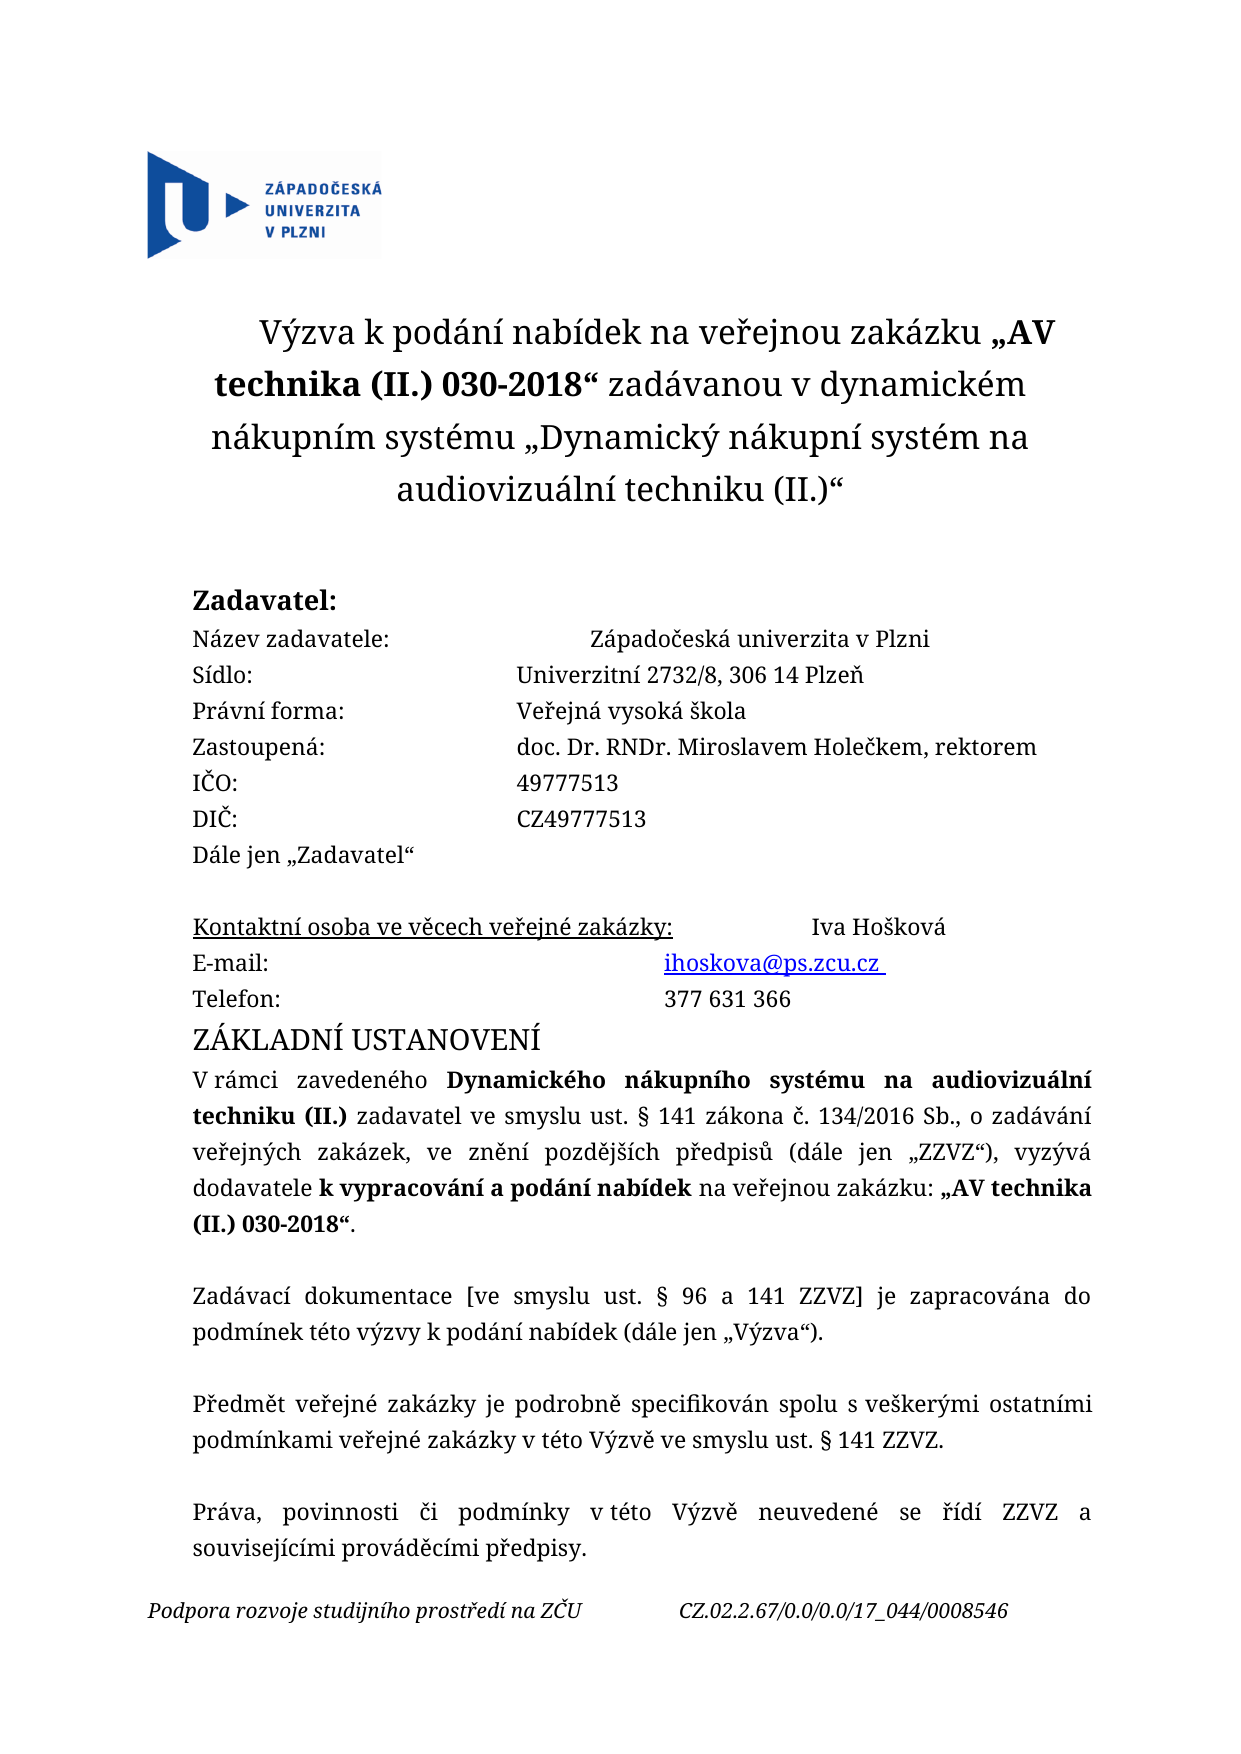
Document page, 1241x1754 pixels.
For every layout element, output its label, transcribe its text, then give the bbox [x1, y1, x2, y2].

text Dále jen „Zadavatel“ [148, 839, 1093, 870]
text Předmět veřejné zakázky je podrobně specifikován spolu s veškerými ostatními podmínkami veřejné zakázky v této Výzvě ve smyslu ust. § 141 ZZVZ. [192, 1388, 1093, 1455]
text Telefon: 377 631 366 [148, 983, 1093, 1014]
text IČO: 49777513 [148, 767, 1093, 798]
text V rámci zavedeného Dynamického nákupního systému na audiovizuální techniku (II.) zadavatel ve smyslu ust. § 141 zákona č. 134/2016 Sb., o zadávání veřejných zakázek, ve znění pozdějších předpisů (dále jen „ZZVZ“), vyzývá dodavatele k vypracování a podání nabídek na veřejnou zakázku: „AV technika (II.) 030-2018“. [192, 1064, 1093, 1239]
text Zastoupená: doc. Dr. RNDr. Miroslavem Holečkem, rektorem [192, 731, 1093, 762]
text Výzva k podání nabídek na veřejnou zakázku „AV technika (II.) 030-2018“ zadávanou v dynamickém nákupním systému „Dynamický nákupní systém na audiovizuální techniku (II.)“ [148, 309, 1093, 511]
text Právní forma: Veřejná vysoká škola [148, 695, 1093, 727]
text Práva, povinnosti či podmínky v této Výzvě neuvedené se řídí ZZVZ a souvisejícími prováděcími předpisy. [192, 1496, 1093, 1563]
text Sídlo: Univerzitní 2732/8, 306 14 Plzeň [148, 659, 1093, 691]
text Zadávací dokumentace [ve smyslu ust. § 96 a 141 ZZVZ] je zapracována do podmínek této výzvy k podání nabídek (dále jen „Výzva“). [192, 1280, 1093, 1347]
text E-mail: ihoskova@ps.zcu.cz [148, 947, 1093, 978]
text Kontaktní osoba ve věcech veřejné zakázky: Iva Hošková [148, 911, 1093, 942]
text Zadavatel: [192, 581, 1093, 618]
text DIČ: CZ49777513 [148, 803, 1093, 834]
text ZÁKLADNÍ USTANOVENÍ [148, 1019, 1093, 1058]
picture [147, 151, 382, 259]
text Název zadavatele: Západočeská univerzita v Plzni [148, 623, 1093, 655]
